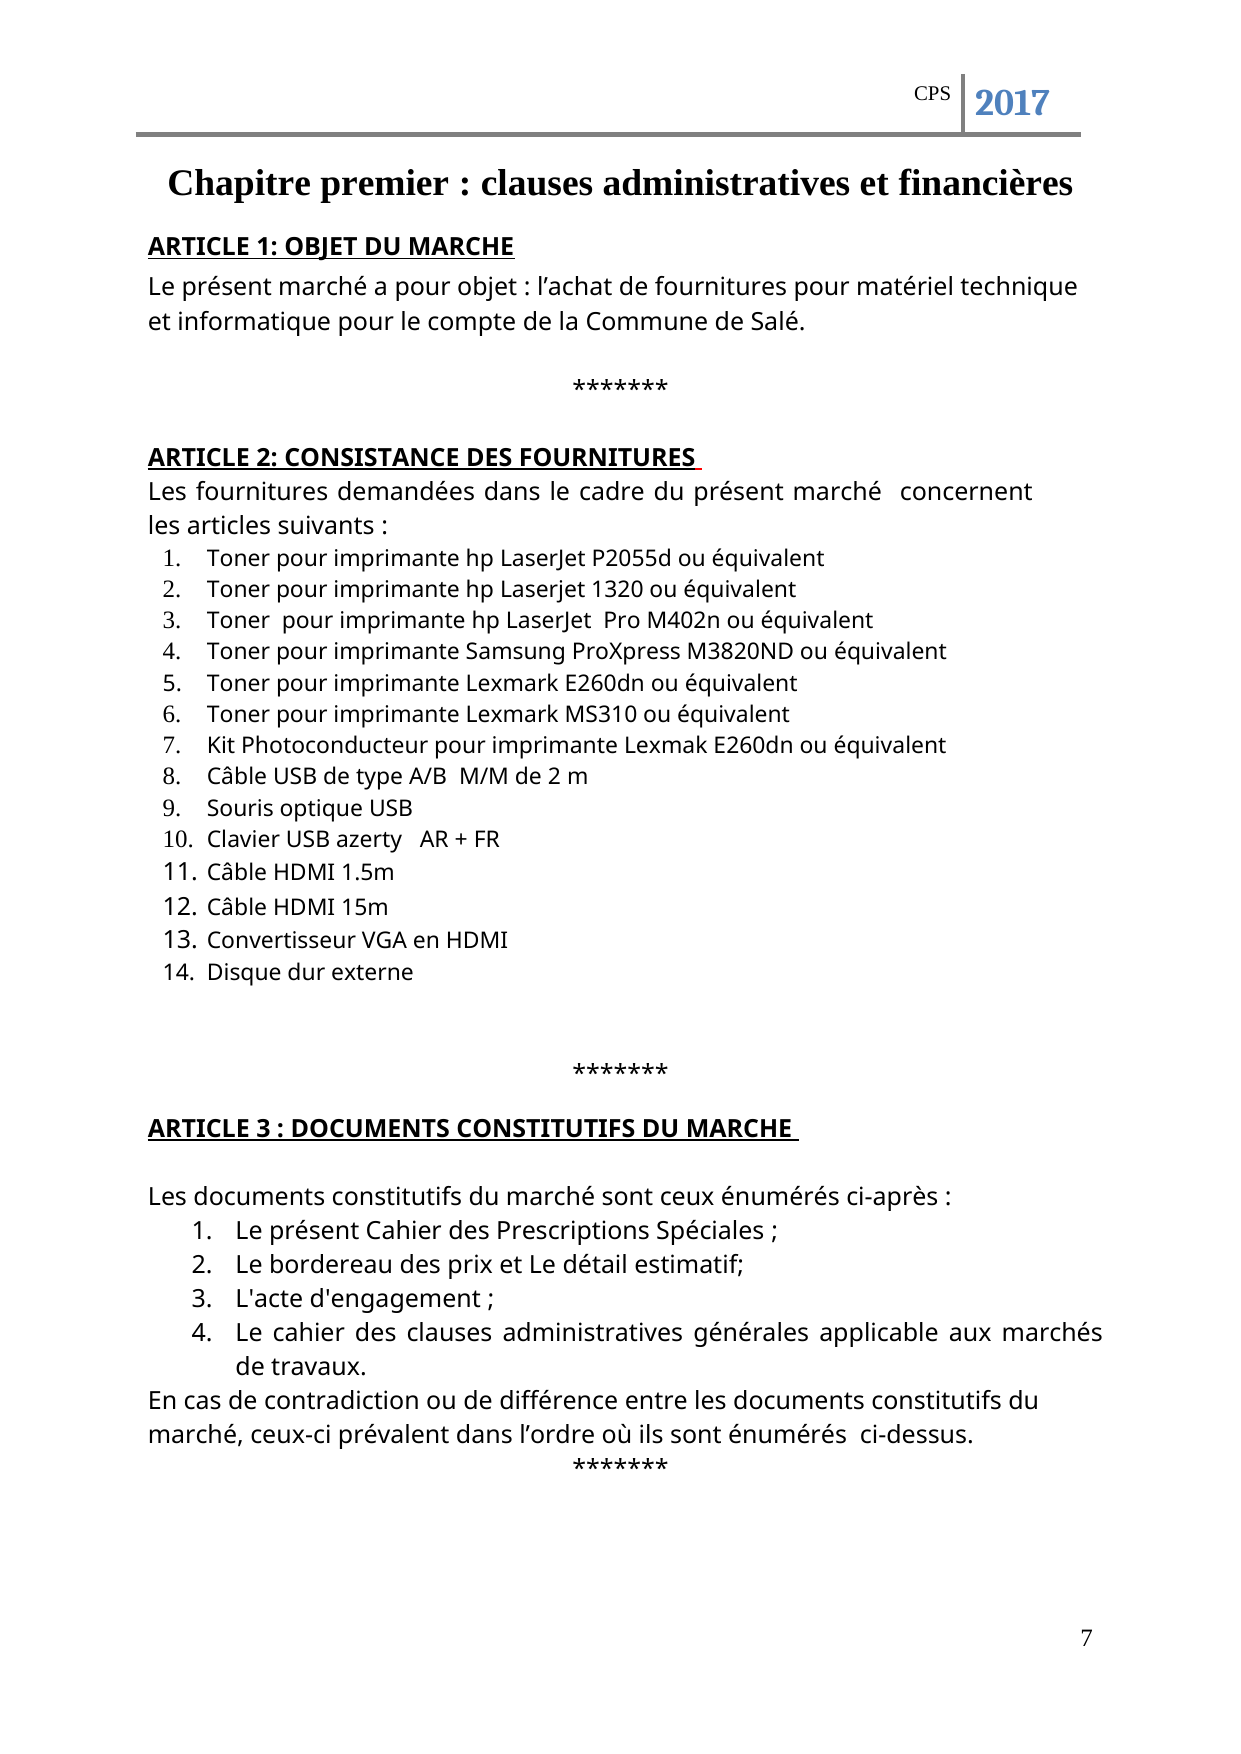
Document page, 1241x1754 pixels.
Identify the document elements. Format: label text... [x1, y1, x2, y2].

list Le cahier des clauses administratives générales applicable aux marchés de travaux. [191, 1315, 1104, 1383]
text ******* [148, 371, 1093, 405]
list Câble HDMI 15m [162, 888, 1093, 922]
text Les fournitures demandées dans le cadre du présent marché concernent les articles suivants : [148, 473, 1034, 542]
list Toner pour imprimante hp Laserjet 1320 ou équivalent [162, 573, 1093, 604]
list Le bordereau des prix et Le détail estimatif; [191, 1247, 1104, 1281]
list Clavier USB azerty AR + FR [162, 823, 1093, 854]
list Toner pour imprimante hp LaserJet P2055d ou équivalent [162, 542, 1093, 573]
list Souris optique USB [162, 792, 1093, 823]
text ******* [148, 1451, 1093, 1485]
list L'acte d'engagement ; [191, 1281, 1104, 1315]
list Disque dur externe [162, 956, 1093, 987]
list Convertisseur VGA en HDMI [162, 922, 1093, 956]
list Toner pour imprimante Lexmark MS310 ou équivalent [162, 698, 1093, 729]
text Les documents constitutifs du marché sont ceux énumérés ci-après : [148, 1179, 1093, 1213]
text En cas de contradiction ou de différence entre les documents constitutifs du marché, ceux-ci prévalent dans l’ordre où ils sont énumérés ci-dessus. [148, 1383, 1093, 1451]
list Le présent Cahier des Prescriptions Spéciales ; [191, 1213, 1104, 1247]
subtitle ARTICLE 3 : DOCUMENTS CONSTITUTIFS DU MARCHE [148, 1111, 1093, 1144]
list Toner pour imprimante Samsung ProXpress M3820ND ou équivalent [162, 635, 1093, 667]
list Câble HDMI 1.5m [162, 854, 1093, 888]
list Kit Photoconducteur pour imprimante Lexmak E260dn ou équivalent [162, 729, 1093, 760]
text Le présent marché a pour objet : l’achat de fournitures pour matériel technique et informatique pour le compte de la Commune de Salé. [148, 269, 1093, 337]
list Câble USB de type A/B M/M de 2 m [162, 760, 1093, 792]
text ARTICLE 2: CONSISTANCE DES fournitures [148, 439, 1093, 473]
text IL A ETE ARRETE ET CONVENU CE QUI SUIT Chapitre premier : clauses administratives et financières [148, 161, 1093, 204]
list Toner pour imprimante Lexmark E260dn ou équivalent [162, 667, 1093, 698]
list Toner pour imprimante hp LaserJet Pro M402n ou équivalent [162, 604, 1093, 635]
text ******* [148, 1056, 1093, 1090]
subtitle ARTICLE 1: OBJET DU MARCHE [148, 229, 1093, 263]
